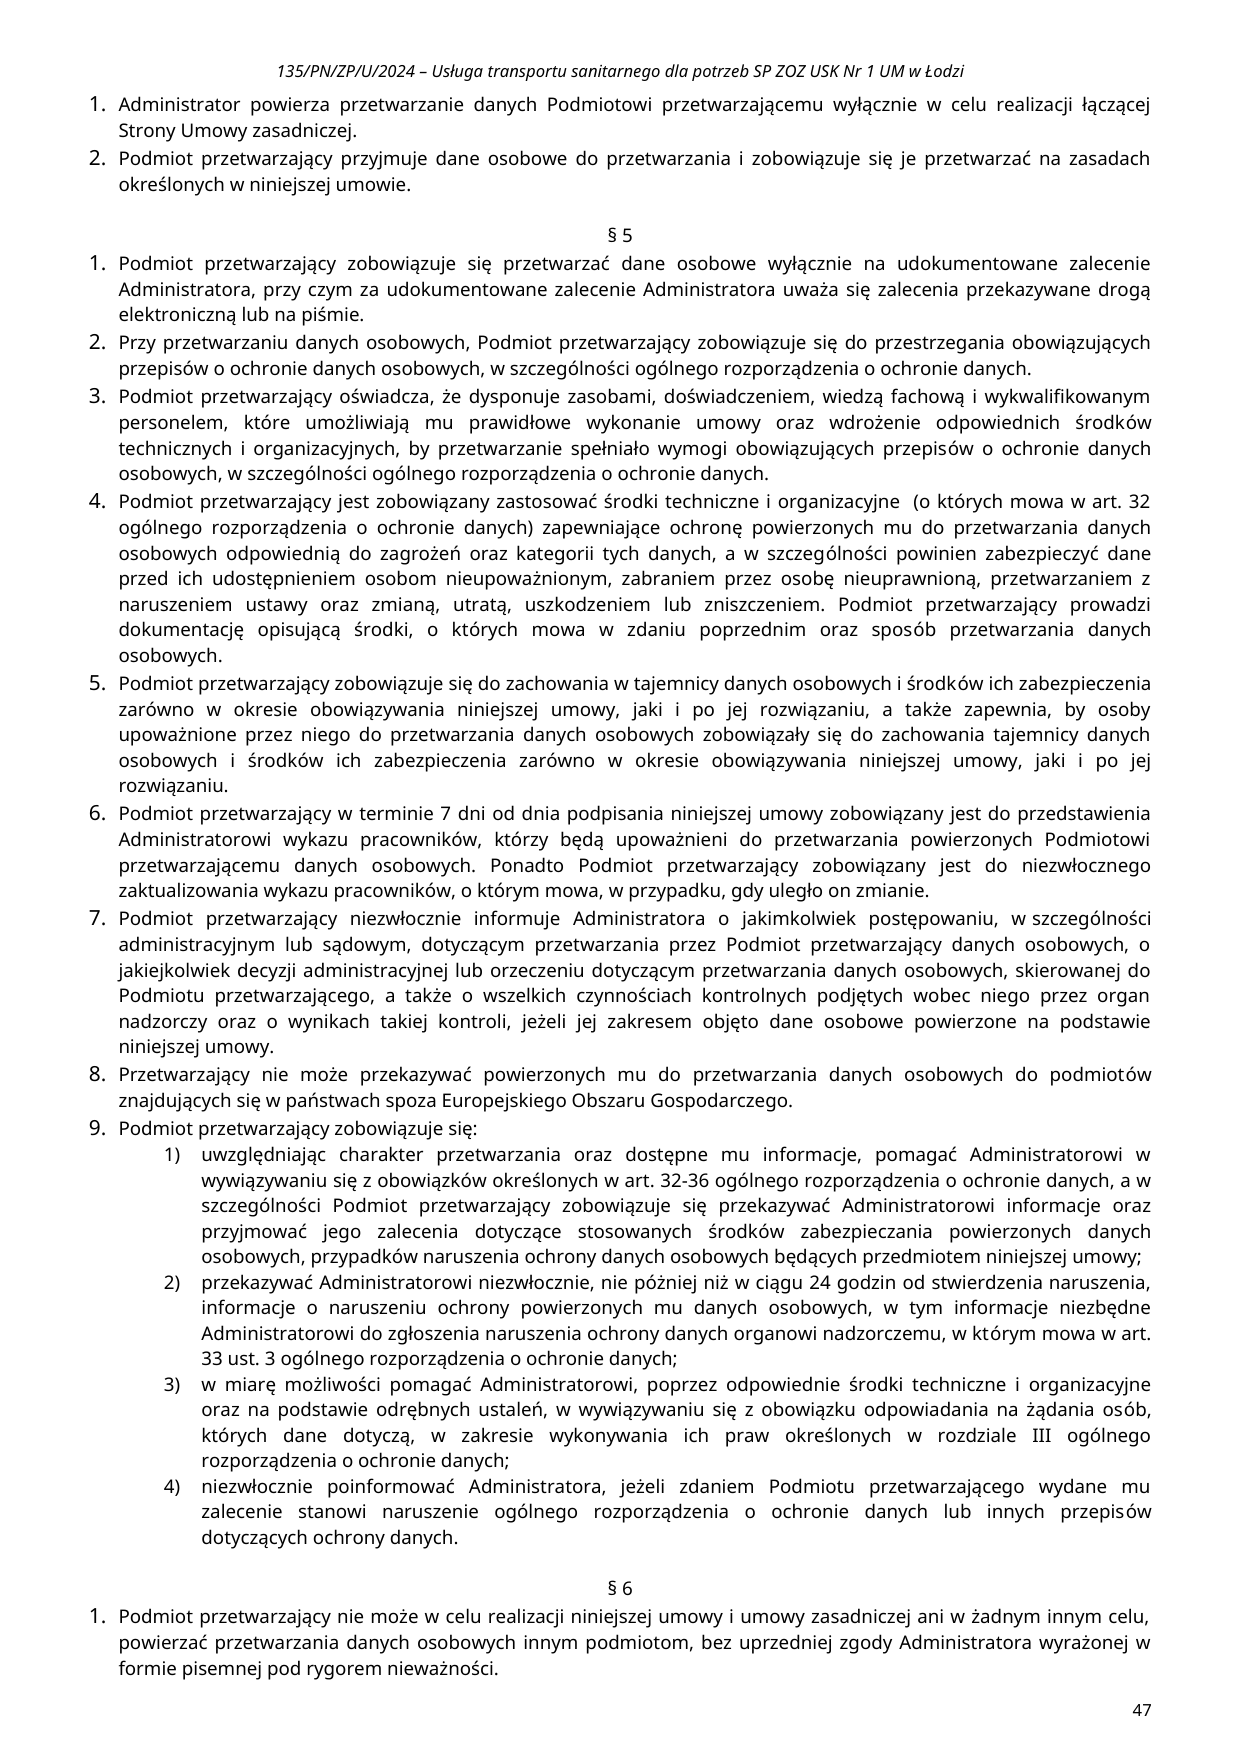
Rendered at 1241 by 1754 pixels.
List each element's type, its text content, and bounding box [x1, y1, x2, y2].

list Przy przetwarzaniu danych osobowych, Podmiot przetwarzający zobowiązuje się do przestrzegania obowiązujących przepisów o ochronie danych osobowych, w szczególności ogólnego rozporządzenia o ochronie danych. [89, 327, 1152, 381]
list przekazywać Administratorowi niezwłocznie, nie póżniej niż w ciągu 24 godzin od stwierdzenia naruszenia, informacje o naruszeniu ochrony powierzonych mu danych osobowych, w tym informacje niezbędne Administratorowi do zgłoszenia naruszenia ochrony danych organowi nadzorczemu, w którym mowa w art. 33 ust. 3 ogólnego rozporządzenia o ochronie danych; [164, 1269, 1152, 1371]
text § 5 [89, 222, 1152, 248]
list niezwłocznie poinformować Administratora, jeżeli zdaniem Podmiotu przetwarzającego wydane mu zalecenie stanowi naruszenie ogólnego rozporządzenia o ochronie danych lub innych przepisów dotyczących ochrony danych. [164, 1473, 1152, 1550]
list Podmiot przetwarzający niezwłocznie informuje Administratora o jakimkolwiek postępowaniu, w szczególności administracyjnym lub sądowym, dotyczącym przetwarzania przez Podmiot przetwarzający danych osobowych, o jakiejkolwiek decyzji administracyjnej lub orzeczeniu dotyczącym przetwarzania danych osobowych, skierowanej do Podmiotu przetwarzającego, a także o wszelkich czynnościach kontrolnych podjętych wobec niego przez organ nadzorczy oraz o wynikach takiej kontroli, jeżeli jej zakresem objęto dane osobowe powierzone na podstawie niniejszej umowy. [89, 903, 1152, 1059]
list Podmiot przetwarzający przyjmuje dane osobowe do przetwarzania i zobowiązuje się je przetwarzać na zasadach określonych w niniejszej umowie. [89, 143, 1152, 197]
list Podmiot przetwarzający w terminie 7 dni od dnia podpisania niniejszej umowy zobowiązany jest do przedstawienia Administratorowi wykazu pracowników, którzy będą upoważnieni do przetwarzania powierzonych Podmiotowi przetwarzającemu danych osobowych. Ponadto Podmiot przetwarzający zobowiązany jest do niezwłocznego zaktualizowania wykazu pracowników, o którym mowa, w przypadku, gdy uległo on zmianie. [89, 798, 1152, 903]
list Podmiot przetwarzający zobowiązuje się: [89, 1113, 1152, 1142]
list Podmiot przetwarzający nie może w celu realizacji niniejszej umowy i umowy zasadniczej ani w żadnym innym celu, powierzać przetwarzania danych osobowych innym podmiotom, bez uprzedniej zgody Administratora wyrażonej w formie pisemnej pod rygorem nieważności. [89, 1601, 1152, 1680]
list uwzględniając charakter przetwarzania oraz dostępne mu informacje, pomagać Administratorowi w wywiązywaniu się z obowiązków określonych w art. 32-36 ogólnego rozporządzenia o ochronie danych, a w szczególności Podmiot przetwarzający zobowiązuje się przekazywać Administratorowi informacje oraz przyjmować jego zalecenia dotyczące stosowanych środków zabezpieczania powierzonych danych osobowych, przypadków naruszenia ochrony danych osobowych będących przedmiotem niniejszej umowy; [164, 1142, 1152, 1269]
list Podmiot przetwarzający jest zobowiązany zastosować środki techniczne i organizacyjne (o których mowa w art. 32 ogólnego rozporządzenia o ochronie danych) zapewniające ochronę powierzonych mu do przetwarzania danych osobowych odpowiednią do zagrożeń oraz kategorii tych danych, a w szczególności powinien zabezpieczyć dane przed ich udostępnieniem osobom nieupoważnionym, zabraniem przez osobę nieuprawnioną, przetwarzaniem z naruszeniem ustawy oraz zmianą, utratą, uszkodzeniem lub zniszczeniem. Podmiot przetwarzający prowadzi dokumentację opisującą środki, o których mowa w zdaniu poprzednim oraz sposób przetwarzania danych osobowych. [89, 486, 1152, 668]
list Podmiot przetwarzający oświadcza, że dysponuje zasobami, doświadczeniem, wiedzą fachową i wykwalifikowanym personelem, które umożliwiają mu prawidłowe wykonanie umowy oraz wdrożenie odpowiednich środków technicznych i organizacyjnych, by przetwarzanie spełniało wymogi obowiązujących przepisów o ochronie danych osobowych, w szczególności ogólnego rozporządzenia o ochronie danych. [89, 381, 1152, 486]
list Administrator powierza przetwarzanie danych Podmiotowi przetwarzającemu wyłącznie w celu realizacji łączącej Strony Umowy zasadniczej. [89, 89, 1152, 143]
list Podmiot przetwarzający zobowiązuje się do zachowania w tajemnicy danych osobowych i środków ich zabezpieczenia zarówno w okresie obowiązywania niniejszej umowy, jaki i po jej rozwiązaniu, a także zapewnia, by osoby upoważnione przez niego do przetwarzania danych osobowych zobowiązały się do zachowania tajemnicy danych osobowych i środków ich zabezpieczenia zarówno w okresie obowiązywania niniejszej umowy, jaki i po jej rozwiązaniu. [89, 668, 1152, 798]
list w miarę możliwości pomagać Administratorowi, poprzez odpowiednie środki techniczne i organizacyjne oraz na podstawie odrębnych ustaleń, w wywiązywaniu się z obowiązku odpowiadania na żądania osób, których dane dotyczą, w zakresie wykonywania ich praw określonych w rozdziale III ogólnego rozporządzenia o ochronie danych; [164, 1371, 1152, 1473]
text § 6 [89, 1575, 1152, 1601]
list Podmiot przetwarzający zobowiązuje się przetwarzać dane osobowe wyłącznie na udokumentowane zalecenie Administratora, przy czym za udokumentowane zalecenie Administratora uważa się zalecenia przekazywane drogą elektroniczną lub na piśmie. [89, 248, 1152, 327]
list Przetwarzający nie może przekazywać powierzonych mu do przetwarzania danych osobowych do podmiotów znajdujących się w państwach spoza Europejskiego Obszaru Gospodarczego. [89, 1059, 1152, 1113]
